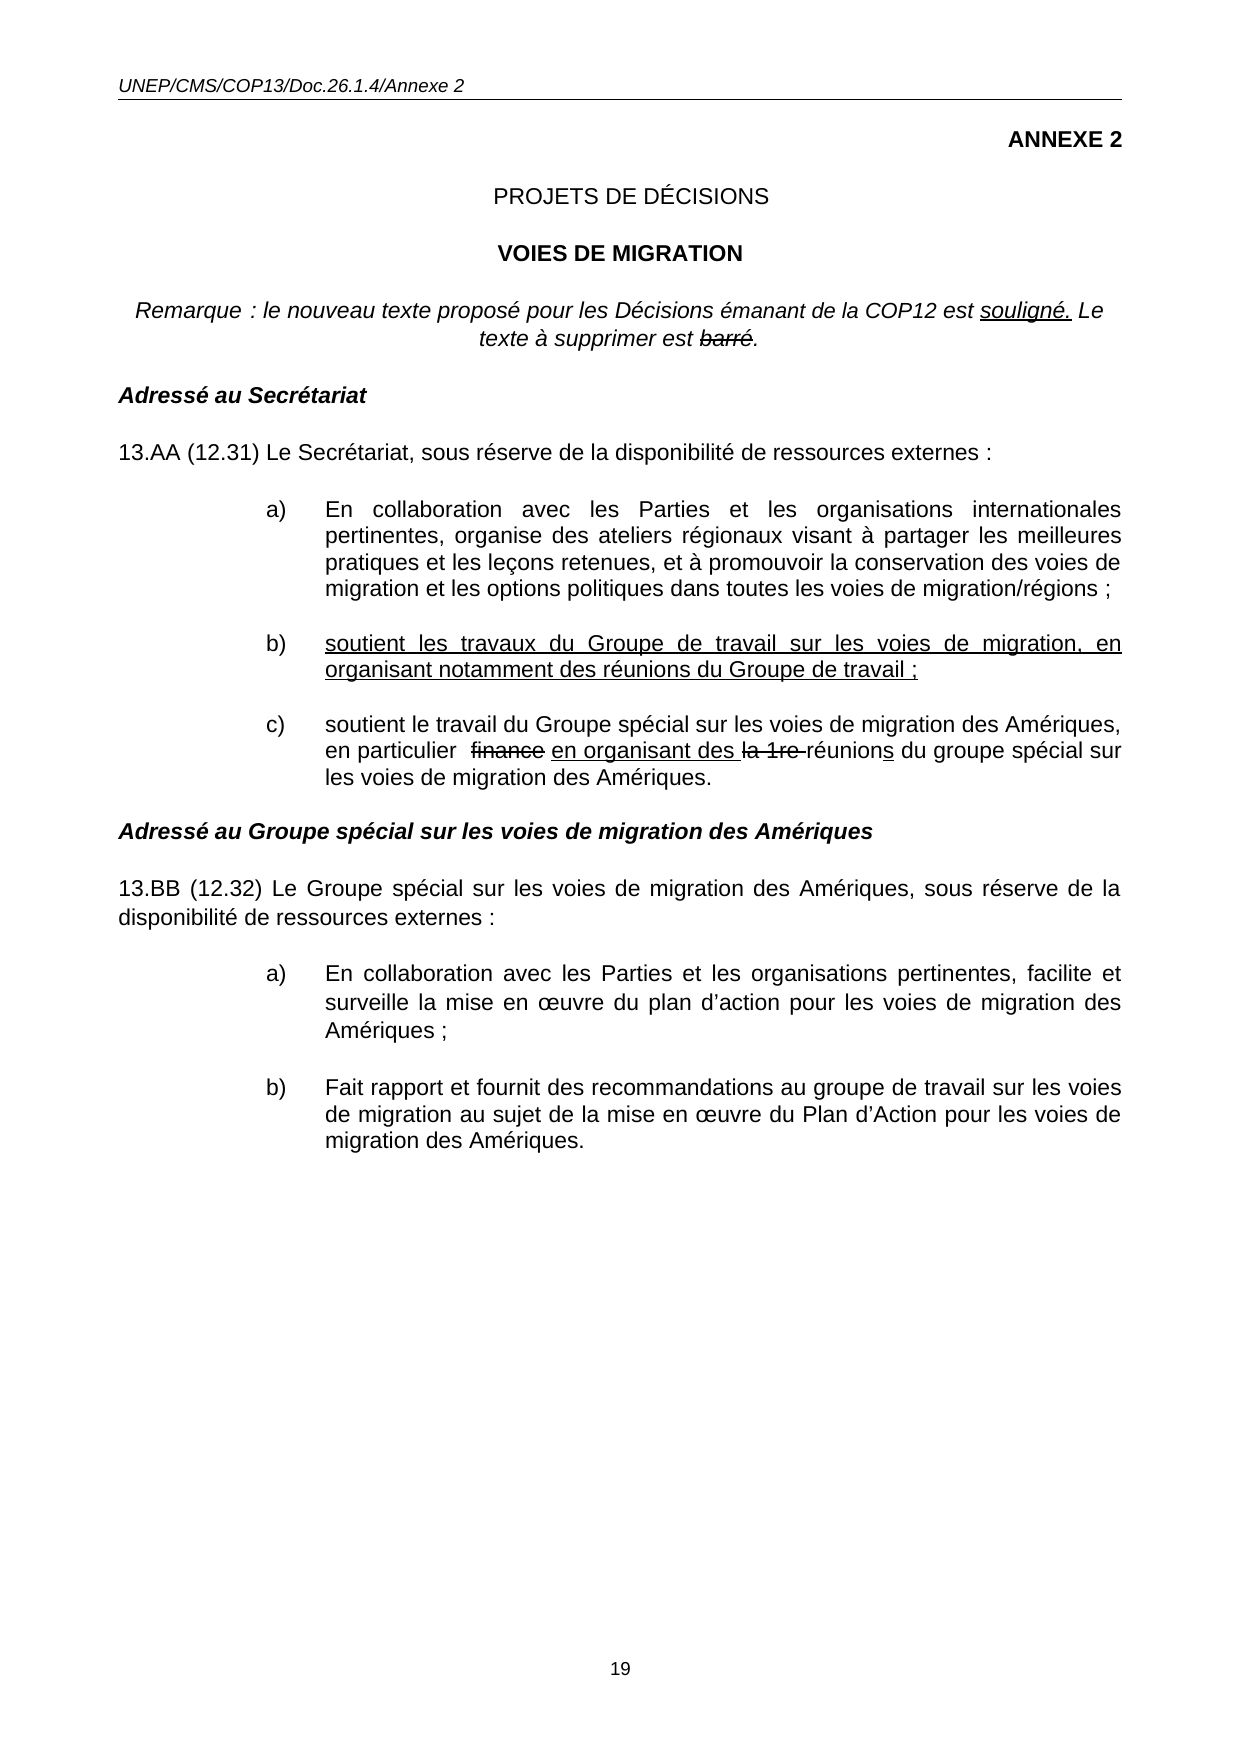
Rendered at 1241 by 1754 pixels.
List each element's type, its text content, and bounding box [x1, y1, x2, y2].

text a) En collaboration avec les Parties et les organisations pertinentes, facilite et surveille la mise en œuvre du plan d’action pour les voies de migration des Amériques ; [266, 960, 1122, 1044]
text Remarque : le nouveau texte proposé pour les Décisions émanant de la COP12 est souligné. Le texte à supprimer est barré. [118, 297, 1122, 351]
text Adressé au Groupe spécial sur les voies de migration des Amériques [118, 818, 1122, 844]
text 13.AA (12.31) Le Secrétariat, sous réserve de la disponibilité de ressources externes : [118, 439, 1122, 465]
text 13.BB (12.32) Le Groupe spécial sur les voies de migration des Amériques, sous réserve de la disponibilité de ressources externes : [118, 875, 1122, 930]
list soutient les travaux du Groupe de travail sur les voies de migration, en organisant notamment des réunions du Groupe de travail ; [266, 629, 1122, 682]
text Adressé au Secrétariat [118, 382, 1122, 408]
text VOIES DE MIGRATION [118, 240, 1122, 266]
text PROJETS DE DÉCISIONS [437, 183, 1122, 209]
list Fait rapport et fournit des recommandations au groupe de travail sur les voies de migration au sujet de la mise en œuvre du Plan d’Action pour les voies de migration des Amériques. [266, 1074, 1122, 1153]
list En collaboration avec les Parties et les organisations internationales pertinentes, organise des ateliers régionaux visant à partager les meilleures pratiques et les leçons retenues, et à promouvoir la conservation des voies de migration et les options politiques dans toutes les voies de migration/régions ; [266, 496, 1122, 601]
list soutient le travail du Groupe spécial sur les voies de migration des Amériques, en particulier finance en organisant des la 1re réunions du groupe spécial sur les voies de migration des Amériques. [266, 711, 1122, 790]
text ANNEXE 2 [212, 126, 1122, 152]
